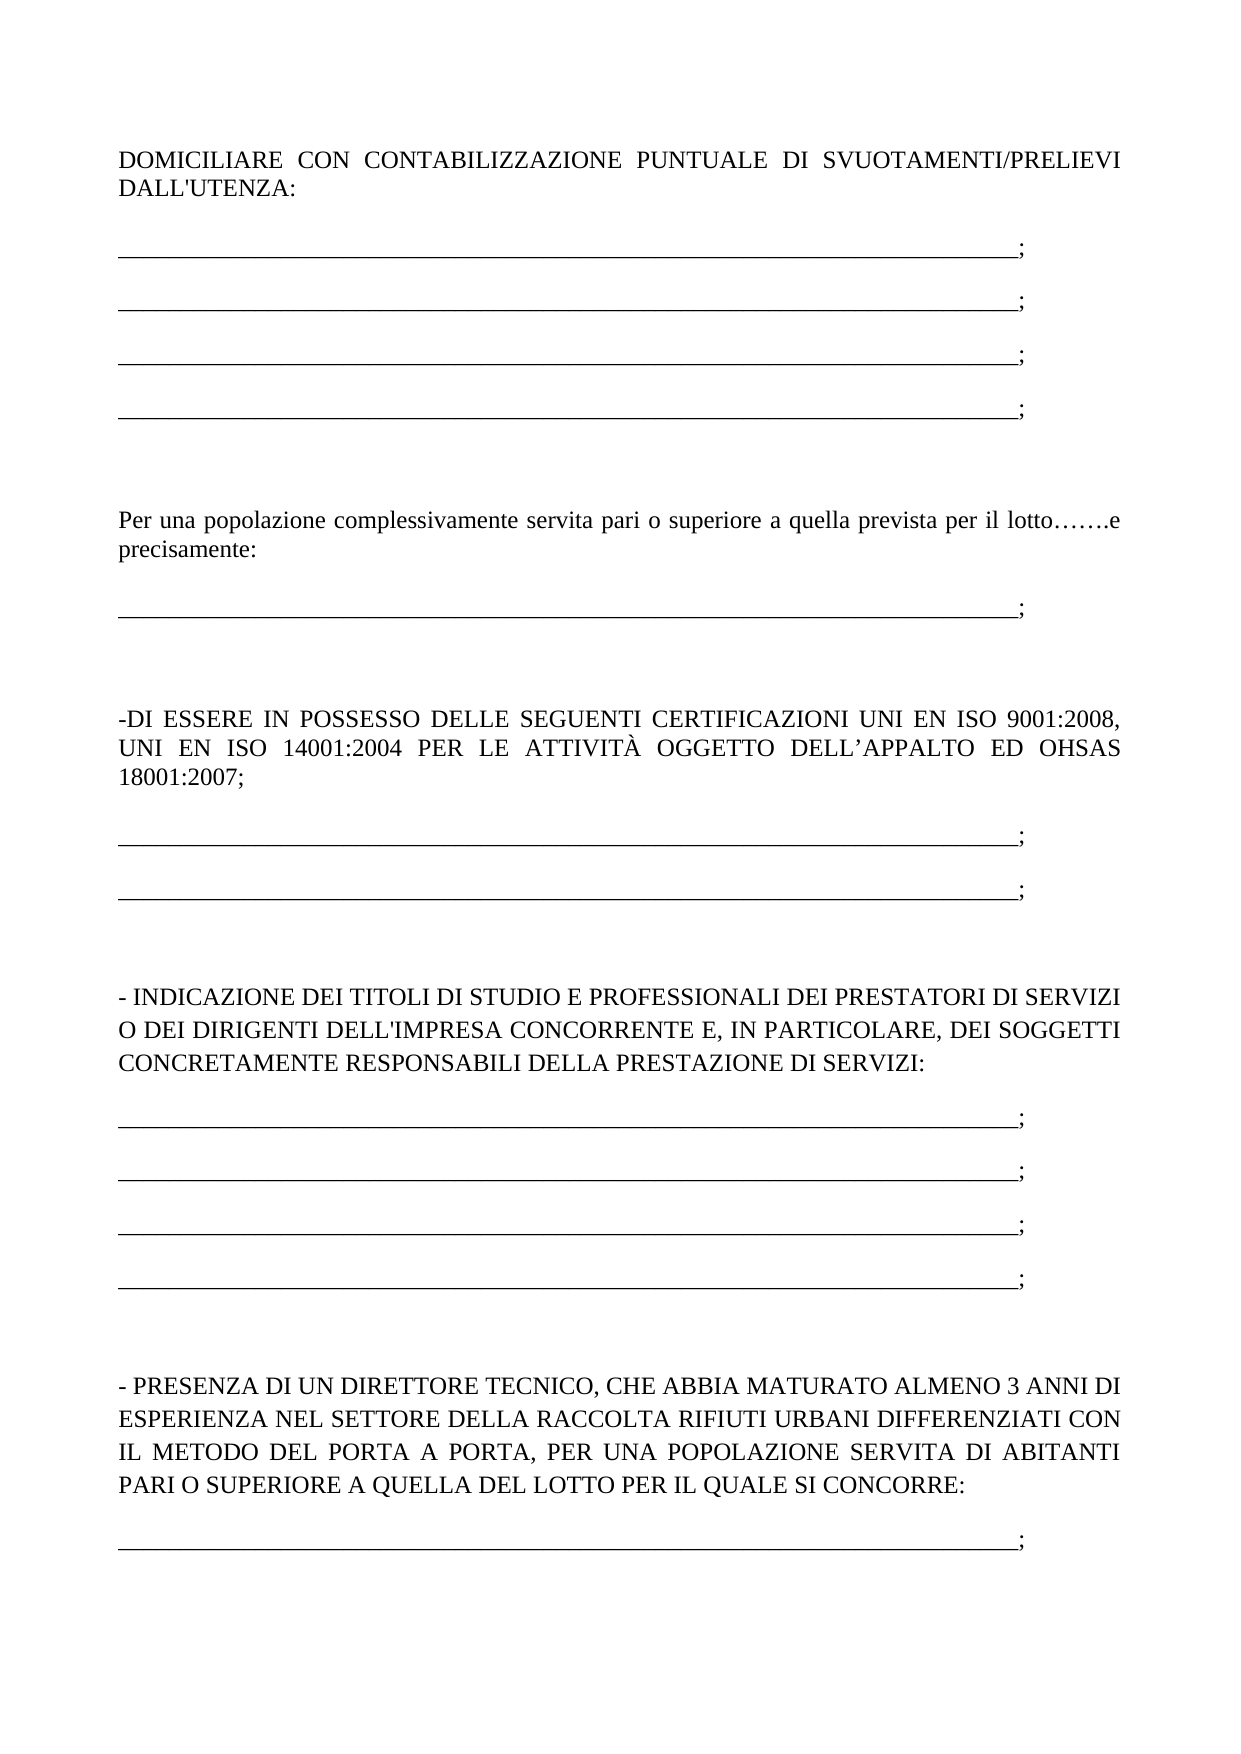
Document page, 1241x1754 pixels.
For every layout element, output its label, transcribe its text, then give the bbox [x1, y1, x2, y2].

text ________________________________________________________________________; [118, 286, 1122, 314]
text ________________________________________________________________________; [118, 1102, 1122, 1130]
text ________________________________________________________________________; [118, 1209, 1122, 1238]
text - INDICAZIONE DEI TITOLI DI STUDIO E PROFESSIONALI DEI PRESTATORI DI SERVIZI O DEI DIRIGENTI DELL'IMPRESA CONCORRENTE E, IN PARTICOLARE, DEI SOGGETTI CONCRETAMENTE RESPONSABILI DELLA PRESTAZIONE DI SERVIZI: [118, 982, 1122, 1077]
text -DI ESSERE IN POSSESSO DELLE SEGUENTI CERTIFICAZIONI UNI EN ISO 9001:2008, UNI EN ISO 14001:2004 PER LE ATTIVITÀ OGGETTO DELL’APPALTO ED OHSAS 18001:2007; [118, 704, 1122, 791]
text ________________________________________________________________________; [118, 232, 1122, 261]
text ________________________________________________________________________; [118, 1263, 1122, 1292]
text ________________________________________________________________________; [118, 592, 1122, 621]
text - PRESENZA DI UN DIRETTORE TECNICO, CHE ABBIA MATURATO ALMENO 3 ANNI DI ESPERIENZA NEL SETTORE DELLA RACCOLTA RIFIUTI URBANI DIFFERENZIATI CON IL METODO DEL PORTA A PORTA, PER UNA POPOLAZIONE SERVITA DI ABITANTI PARI O SUPERIORE A QUELLA DEL LOTTO PER IL QUALE SI CONCORRE: [118, 1371, 1122, 1499]
text ________________________________________________________________________; [118, 393, 1122, 422]
text ________________________________________________________________________; [118, 874, 1122, 903]
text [118, 1524, 1122, 1553]
text ________________________________________________________________________; [118, 820, 1122, 849]
text ________________________________________________________________________; [118, 339, 1122, 368]
text ________________________________________________________________________; [118, 1156, 1122, 1184]
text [118, 145, 1122, 202]
text Per una popolazione complessivamente servita pari o superiore a quella prevista per il lotto…….e precisamente: [118, 505, 1122, 563]
